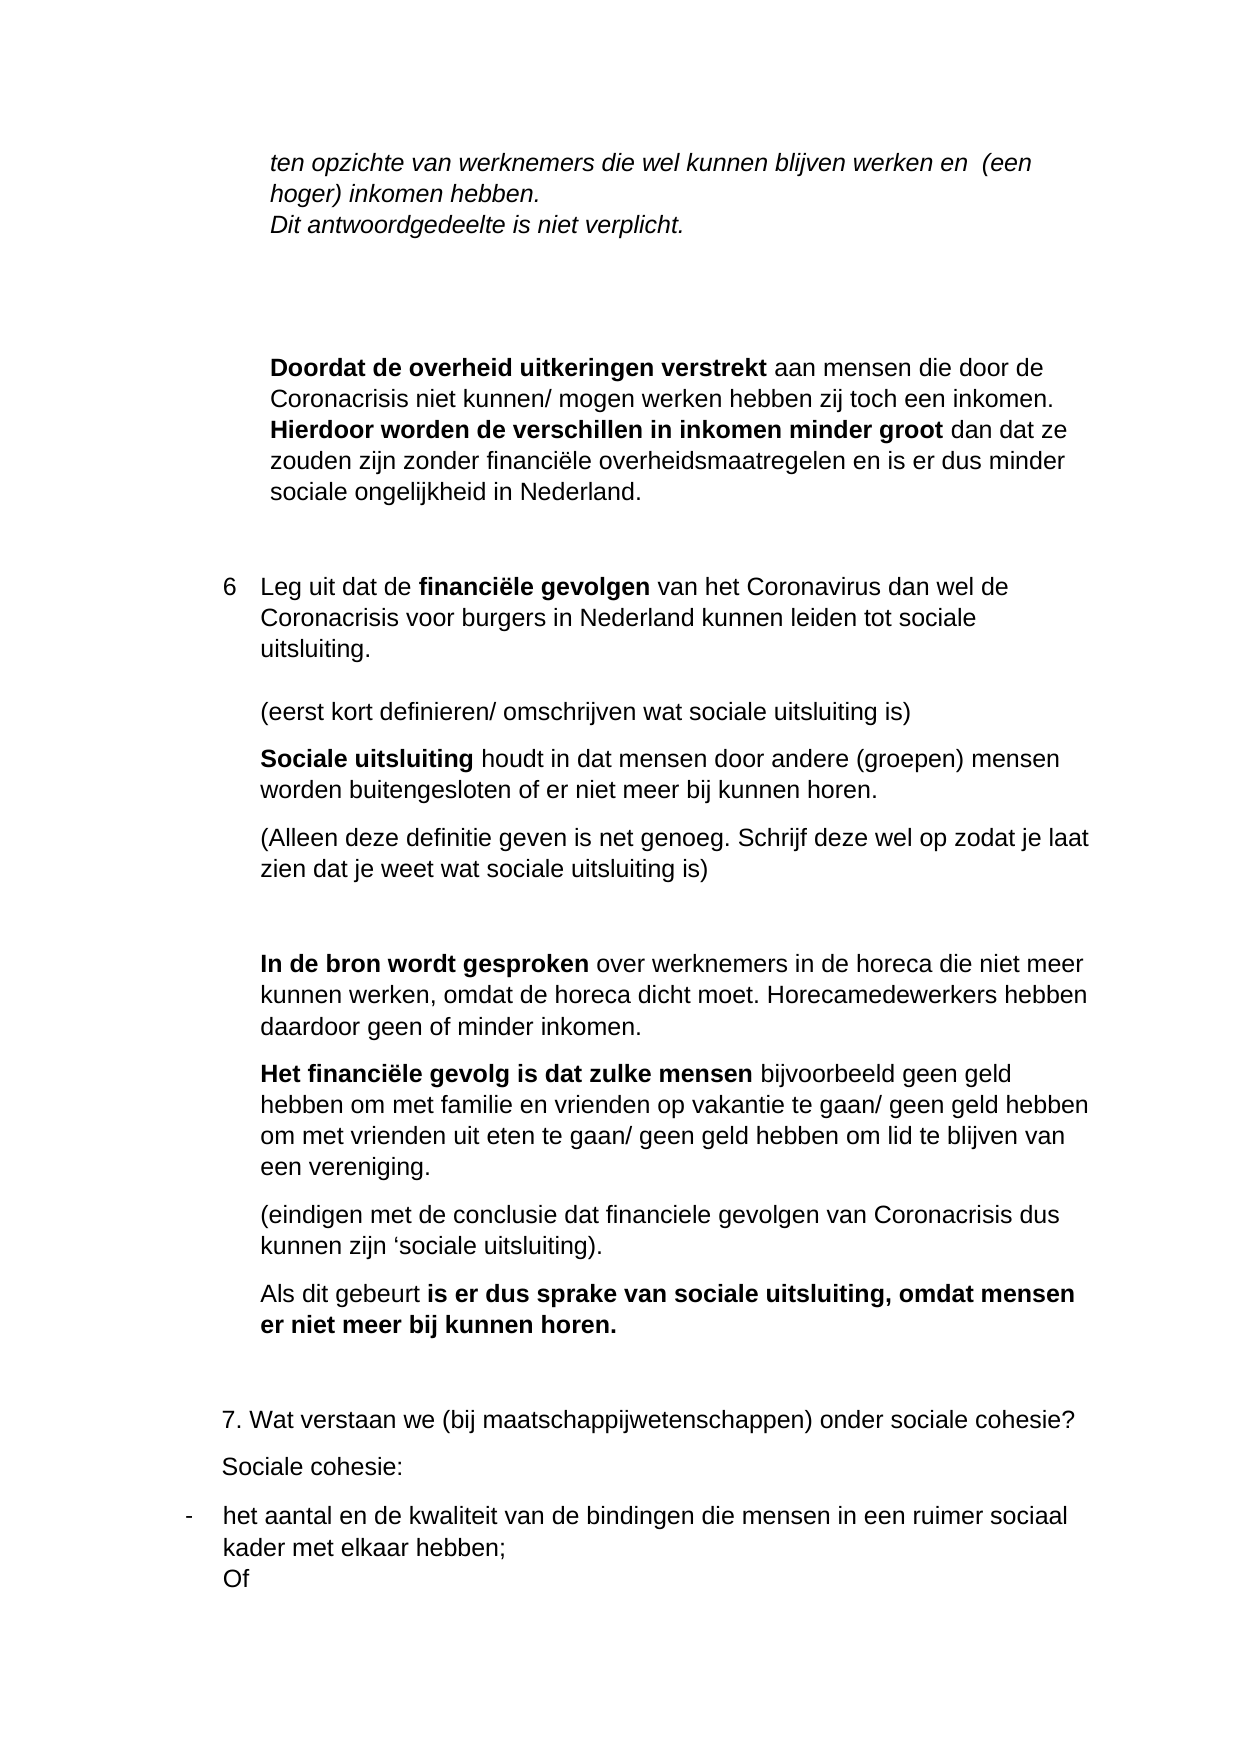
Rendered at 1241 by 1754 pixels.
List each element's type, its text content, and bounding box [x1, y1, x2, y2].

text ten opzichte van werknemers die wel kunnen blijven werken en (een hoger) inkomen hebben. Dit antwoordgedeelte is niet verplicht. [270, 148, 1093, 238]
text Doordat de overheid uitkeringen verstrekt aan mensen die door de Coronacrisis niet kunnen/ mogen werken hebben zij toch een inkomen. Hierdoor worden de verschillen in inkomen minder groot dan dat ze zouden zijn zonder financiële overheidsmaatregelen en is er dus minder sociale ongelijkheid in Nederland. [270, 353, 1093, 506]
list het aantal en de kwaliteit van de bindingen die mensen in een ruimer sociaal kader met elkaar hebben; [185, 1500, 1093, 1562]
list (eerst kort definieren/ omschrijven wat sociale uitsluiting is) [260, 697, 1093, 725]
text Sociale uitsluiting houdt in dat mensen door andere (groepen) mensen worden buitengesloten of er niet meer bij kunnen horen. [260, 744, 1093, 804]
text Als dit gebeurt is er dus sprake van sociale uitsluiting, omdat mensen er niet meer bij kunnen horen. [260, 1279, 1093, 1339]
text In de bron wordt gesproken over werknemers in de horeca die niet meer kunnen werken, omdat de horeca dicht moet. Horecamedewerkers hebben daardoor geen of minder inkomen. [260, 949, 1093, 1040]
list Leg uit dat de financiële gevolgen van het Coronavirus dan wel de Coronacrisis voor burgers in Nederland kunnen leiden tot sociale uitsluiting. [223, 572, 1093, 663]
list Of [223, 1564, 1093, 1593]
text Sociale cohesie: [221, 1452, 1093, 1481]
text (Alleen deze definitie geven is net genoeg. Schrijf deze wel op zodat je laat zien dat je weet wat sociale uitsluiting is) [260, 823, 1093, 883]
text (eindigen met de conclusie dat financiele gevolgen van Coronacrisis dus kunnen zijn ‘sociale uitsluiting). [260, 1200, 1093, 1260]
text Het financiële gevolg is dat zulke mensen bijvoorbeeld geen geld hebben om met familie en vrienden op vakantie te gaan/ geen geld hebben om met vrienden uit eten te gaan/ geen geld hebben om lid te blijven van een vereniging. [260, 1059, 1093, 1181]
text 7. Wat verstaan we (bij maatschappijwetenschappen) onder sociale cohesie? [148, 1404, 1093, 1433]
